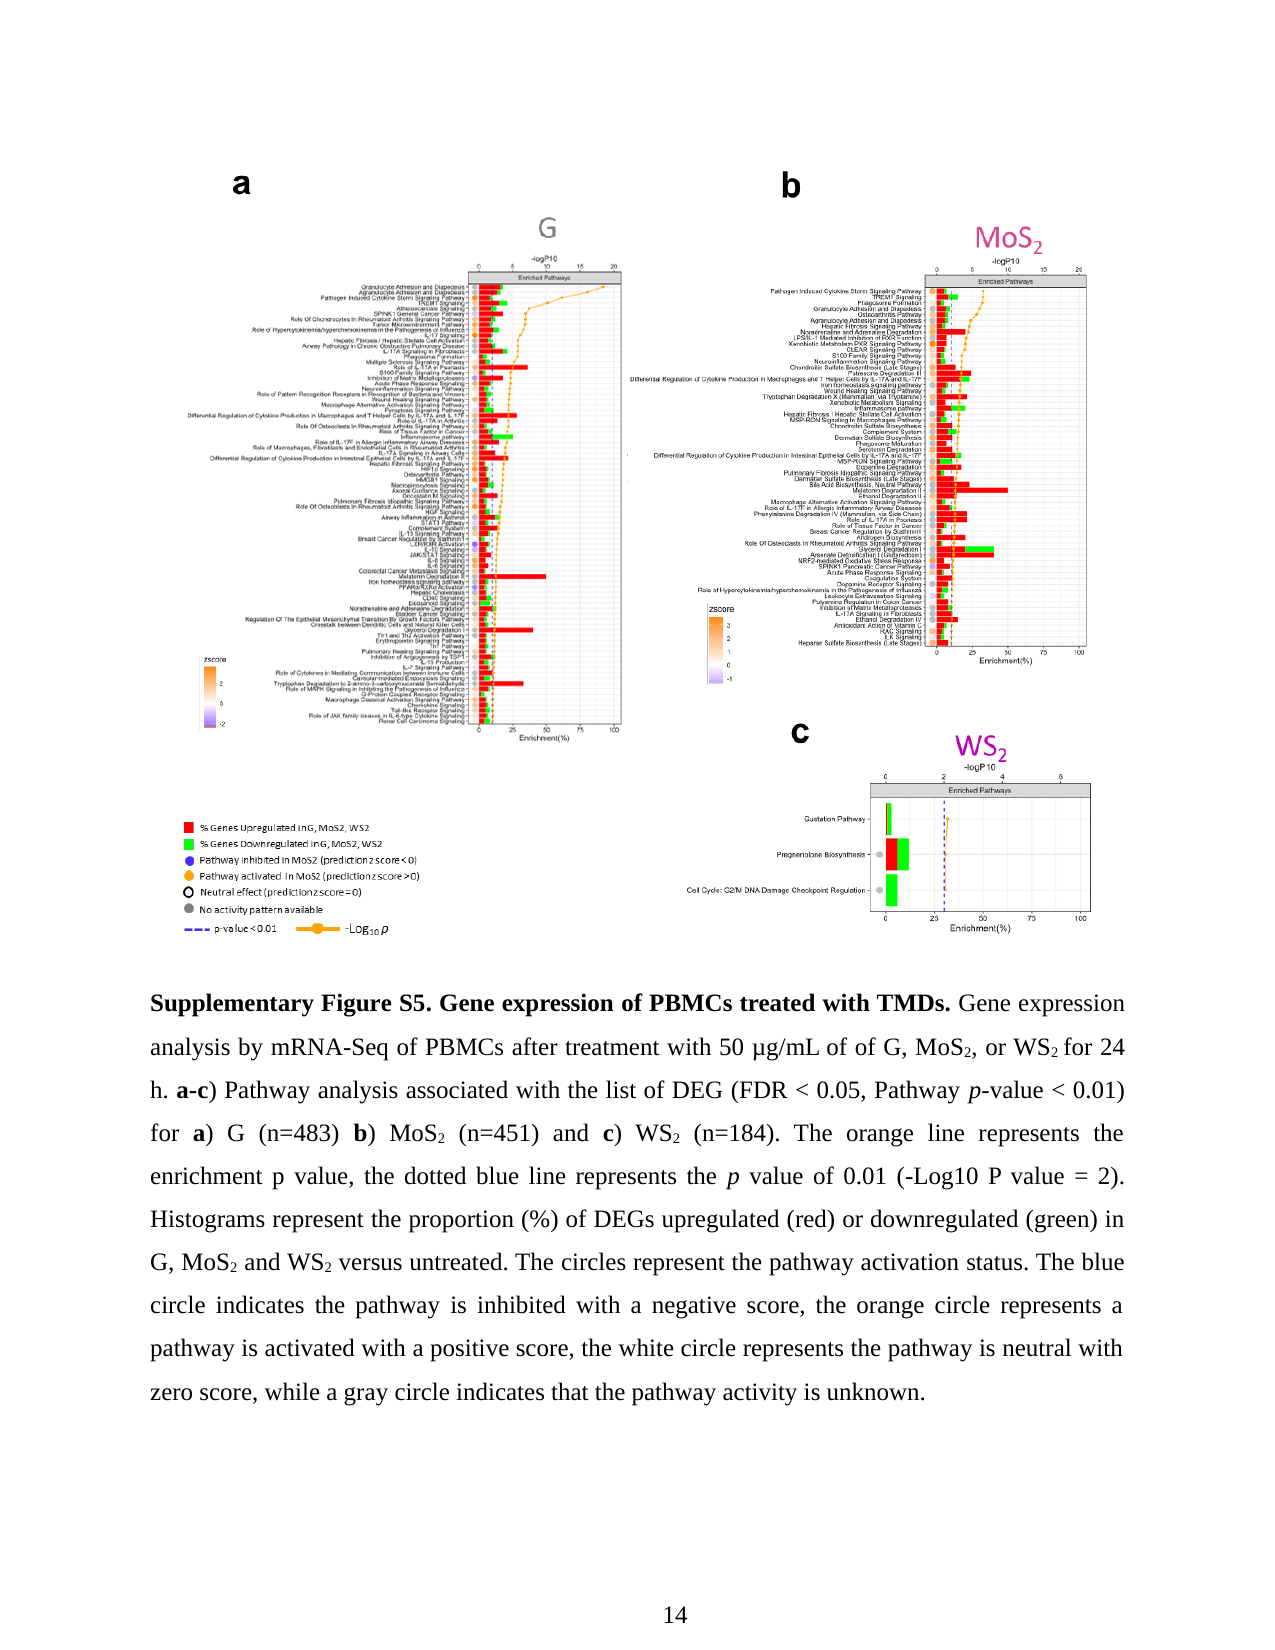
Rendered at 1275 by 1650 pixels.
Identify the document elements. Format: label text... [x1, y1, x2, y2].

picture [183, 150, 1092, 945]
text Supplementary Figure S5. Gene expression of PBMCs treated with TMDs. Gene expression analysis by mRNA-Seq of PBMCs after treatment with 50 µg/mL of of G, MoS2, or WS2 for 24 h. a-c) Pathway analysis associated with the list of DEG (FDR < 0.05, Pathway p-value < 0.01) for a) G (n=483) b) MoS2 (n=451) and c) WS2 (n=184). The orange line represents the enrichment p value, the dotted blue line represents the p value of 0.01 (-Log10 P value = 2). Histograms represent the proportion (%) of DEGs upregulated (red) or downregulated (green) in G, MoS2 and WS2 versus untreated. The circles represent the pathway activation status. The blue circle indicates the pathway is inhibited with a negative score, the orange circle represents a pathway is activated with a positive score, the white circle represents the pathway is neutral with zero score, while a gray circle indicates that the pathway activity is unknown. [150, 988, 1125, 1405]
